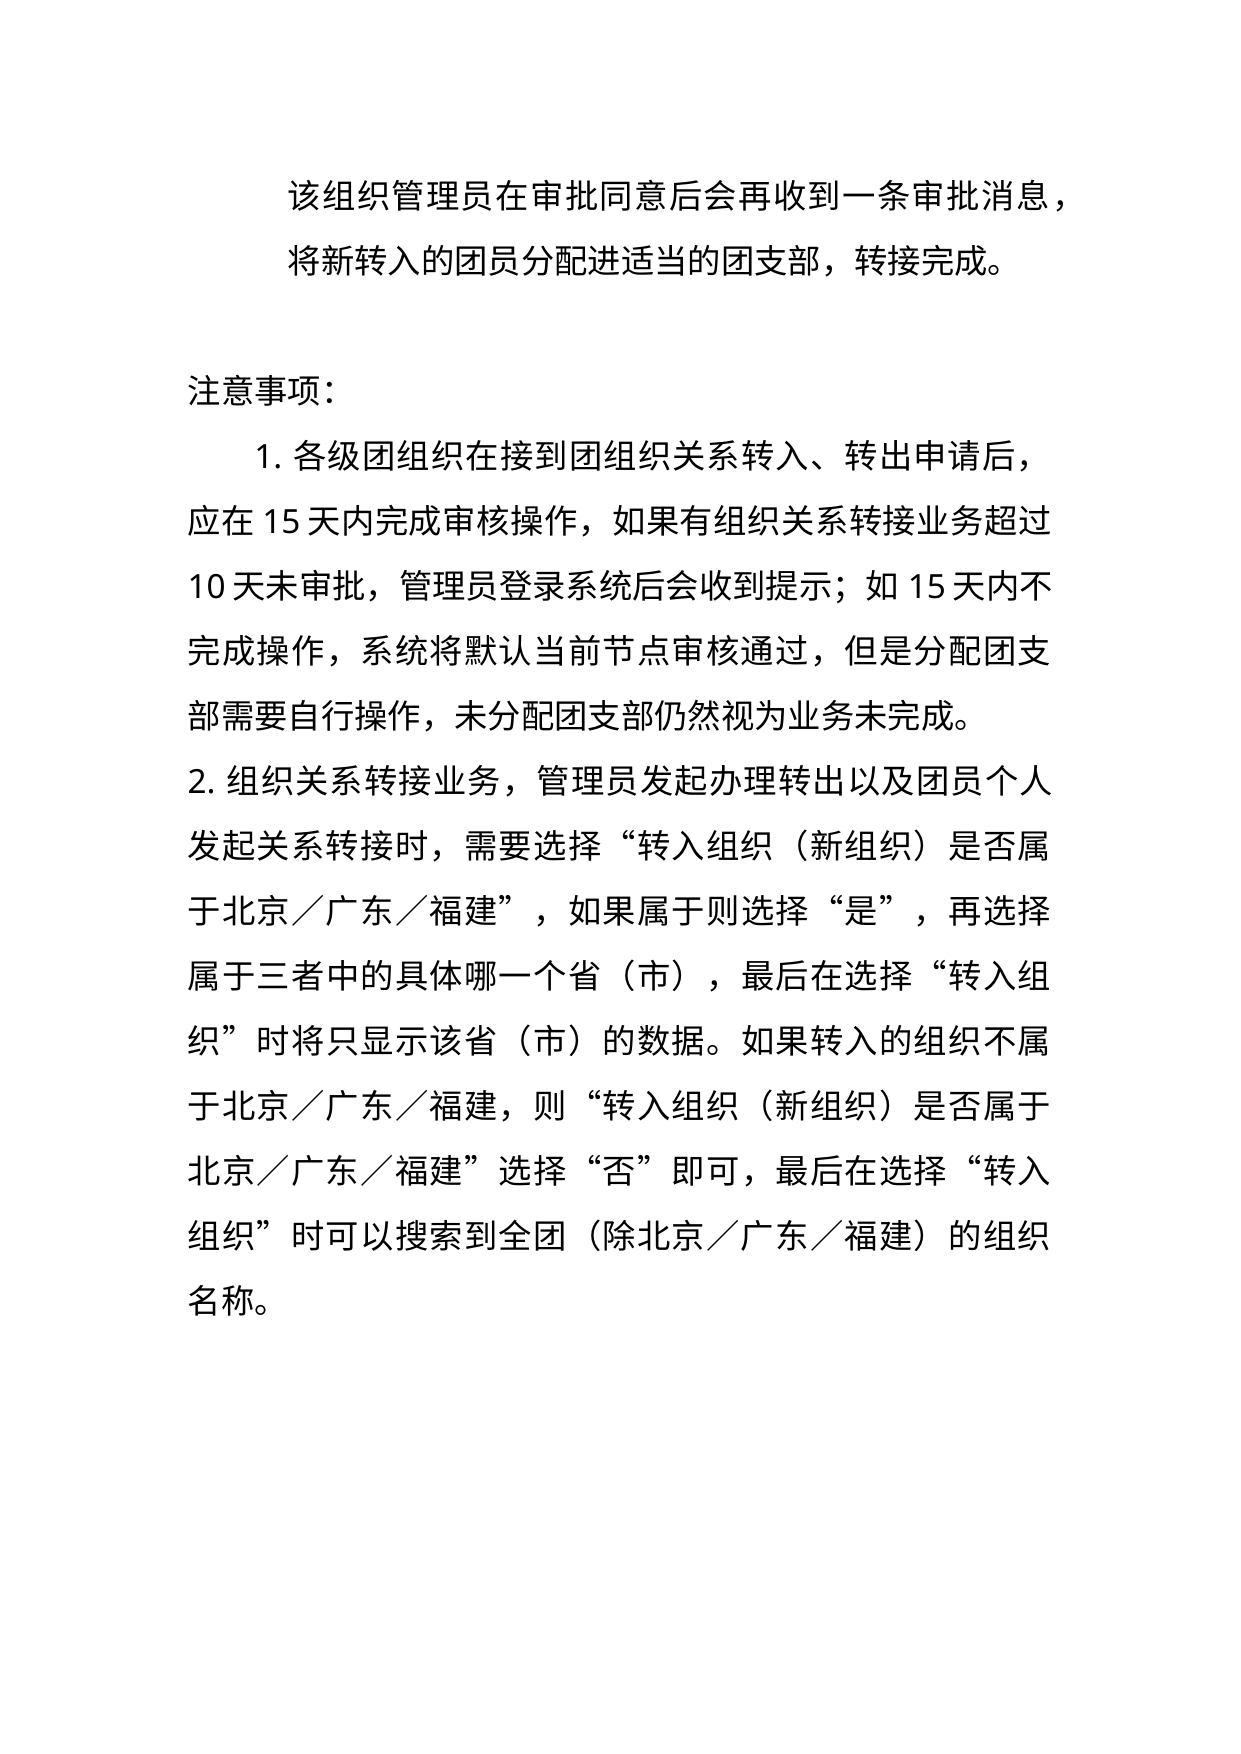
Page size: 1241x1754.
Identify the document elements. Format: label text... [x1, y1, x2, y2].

text 1. 各级团组织在接到团组织关系转入、转出申请后，应在15天内完成审核操作，如果有组织关系转接业务超过10天未审批，管理员登录系统后会收到提示；如15天内不完成操作，系统将默认当前节点审核通过，但是分配团支部需要自行操作，未分配团支部仍然视为业务未完成。 [187, 422, 1053, 747]
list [237, 162, 1053, 292]
text 2. 组织关系转接业务，管理员发起办理转出以及团员个人发起关系转接时，需要选择“转入组织（新组织）是否属于北京／广东／福建”，如果属于则选择“是”，再选择属于三者中的具体哪一个省（市），最后在选择“转入组织”时将只显示该省（市）的数据。如果转入的组织不属于北京／广东／福建，则“转入组织（新组织）是否属于北京／广东／福建”选择“否”即可，最后在选择“转入组织”时可以搜索到全团（除北京／广东／福建）的组织名称。 [187, 747, 1053, 1332]
text 注意事项： [187, 357, 1053, 422]
